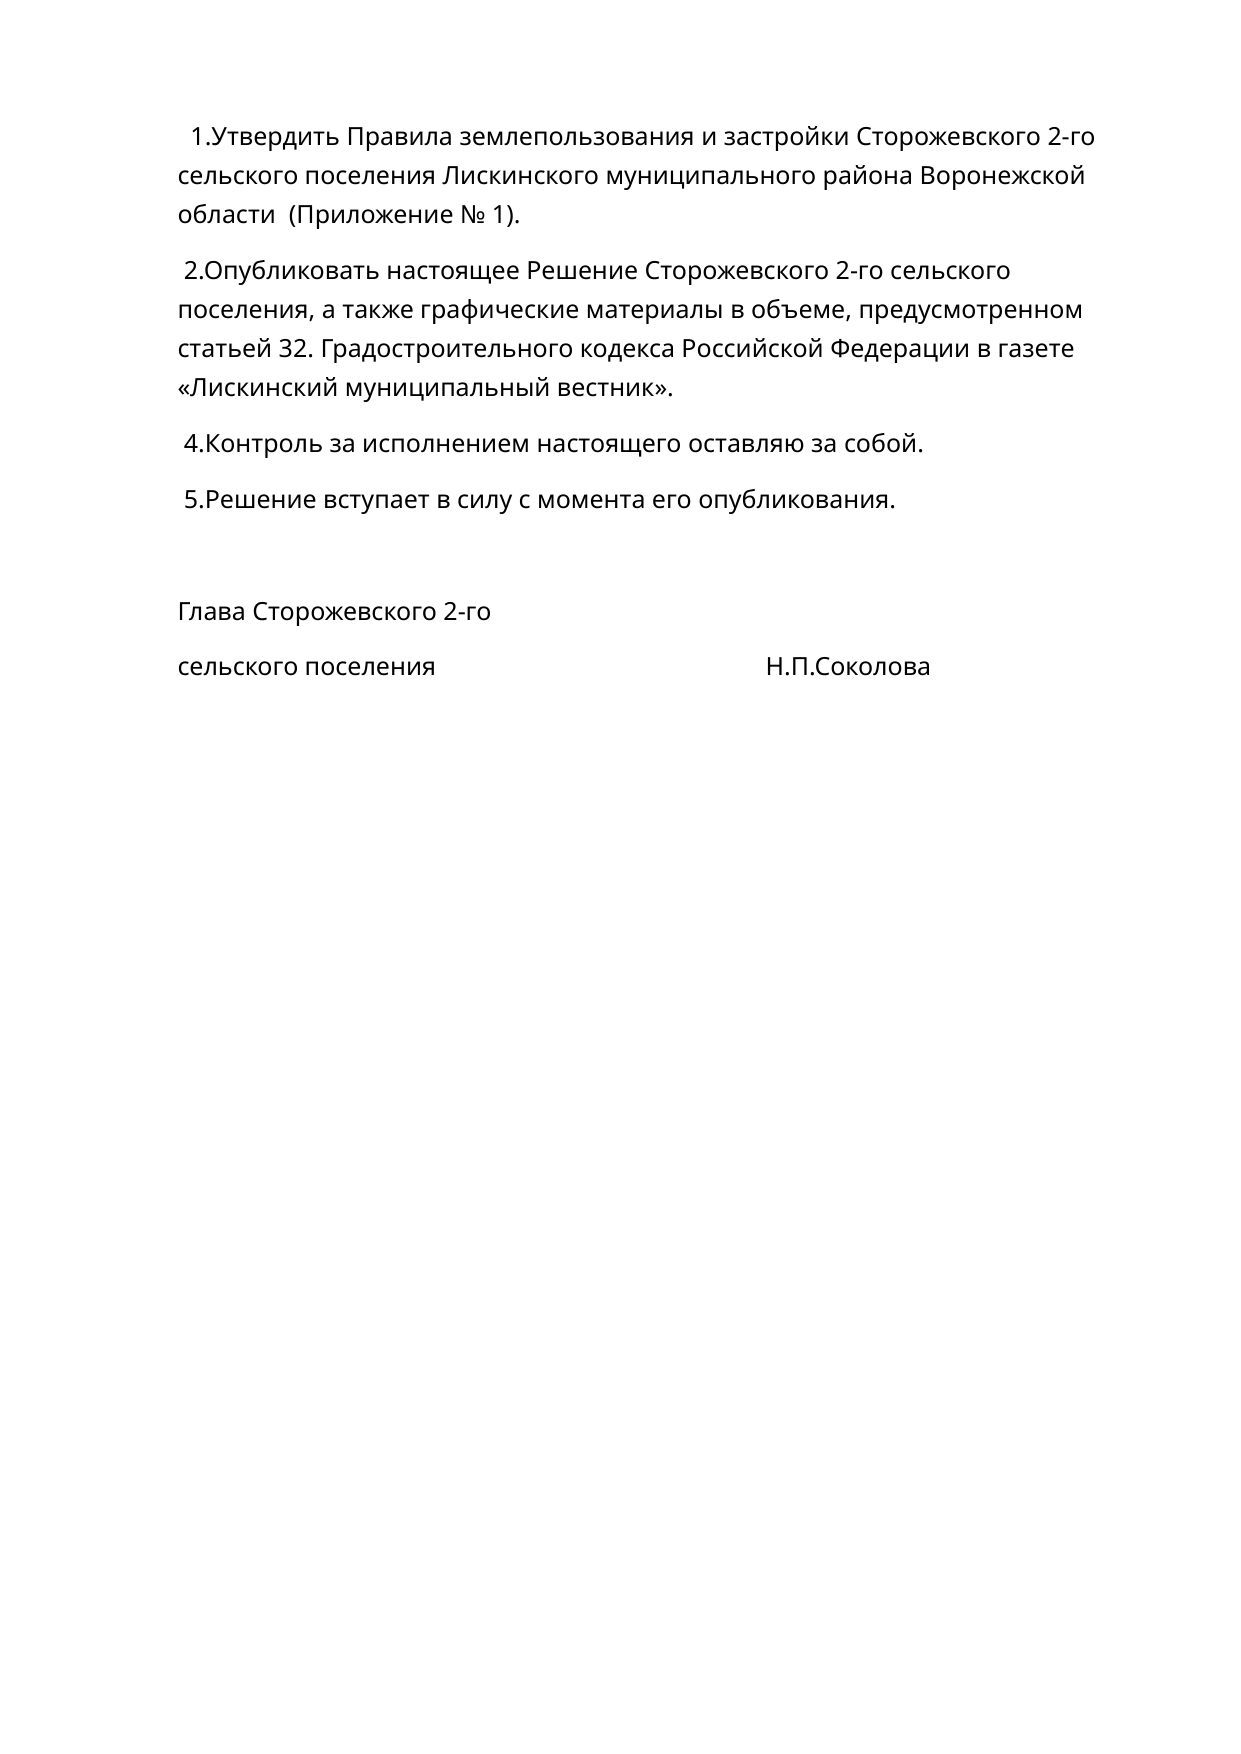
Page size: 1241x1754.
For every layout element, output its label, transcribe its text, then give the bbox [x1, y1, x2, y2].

text 2.Опубликовать настоящее Решение Сторожевского 2-го сельского поселения, а также графические материалы в объеме, предусмотренном статьей 32. Градостроительного кодекса Российской Федерации в газете «Лискинский муниципальный вестник». [177, 252, 1152, 404]
text 5.Решение вступает в силу с момента его опубликования. [177, 481, 1152, 516]
text Глава Сторожевского 2-го [177, 593, 1152, 627]
text сельского поселения Н.П.Соколова [177, 649, 1152, 683]
text 4.Контроль за исполнением настоящего оставляю за собой. [177, 426, 1152, 460]
text 1.Утвердить Правила землепользования и застройки Сторожевского 2-го сельского поселения Лискинского муниципального района Воронежской области (Приложение № 1). [177, 118, 1152, 231]
